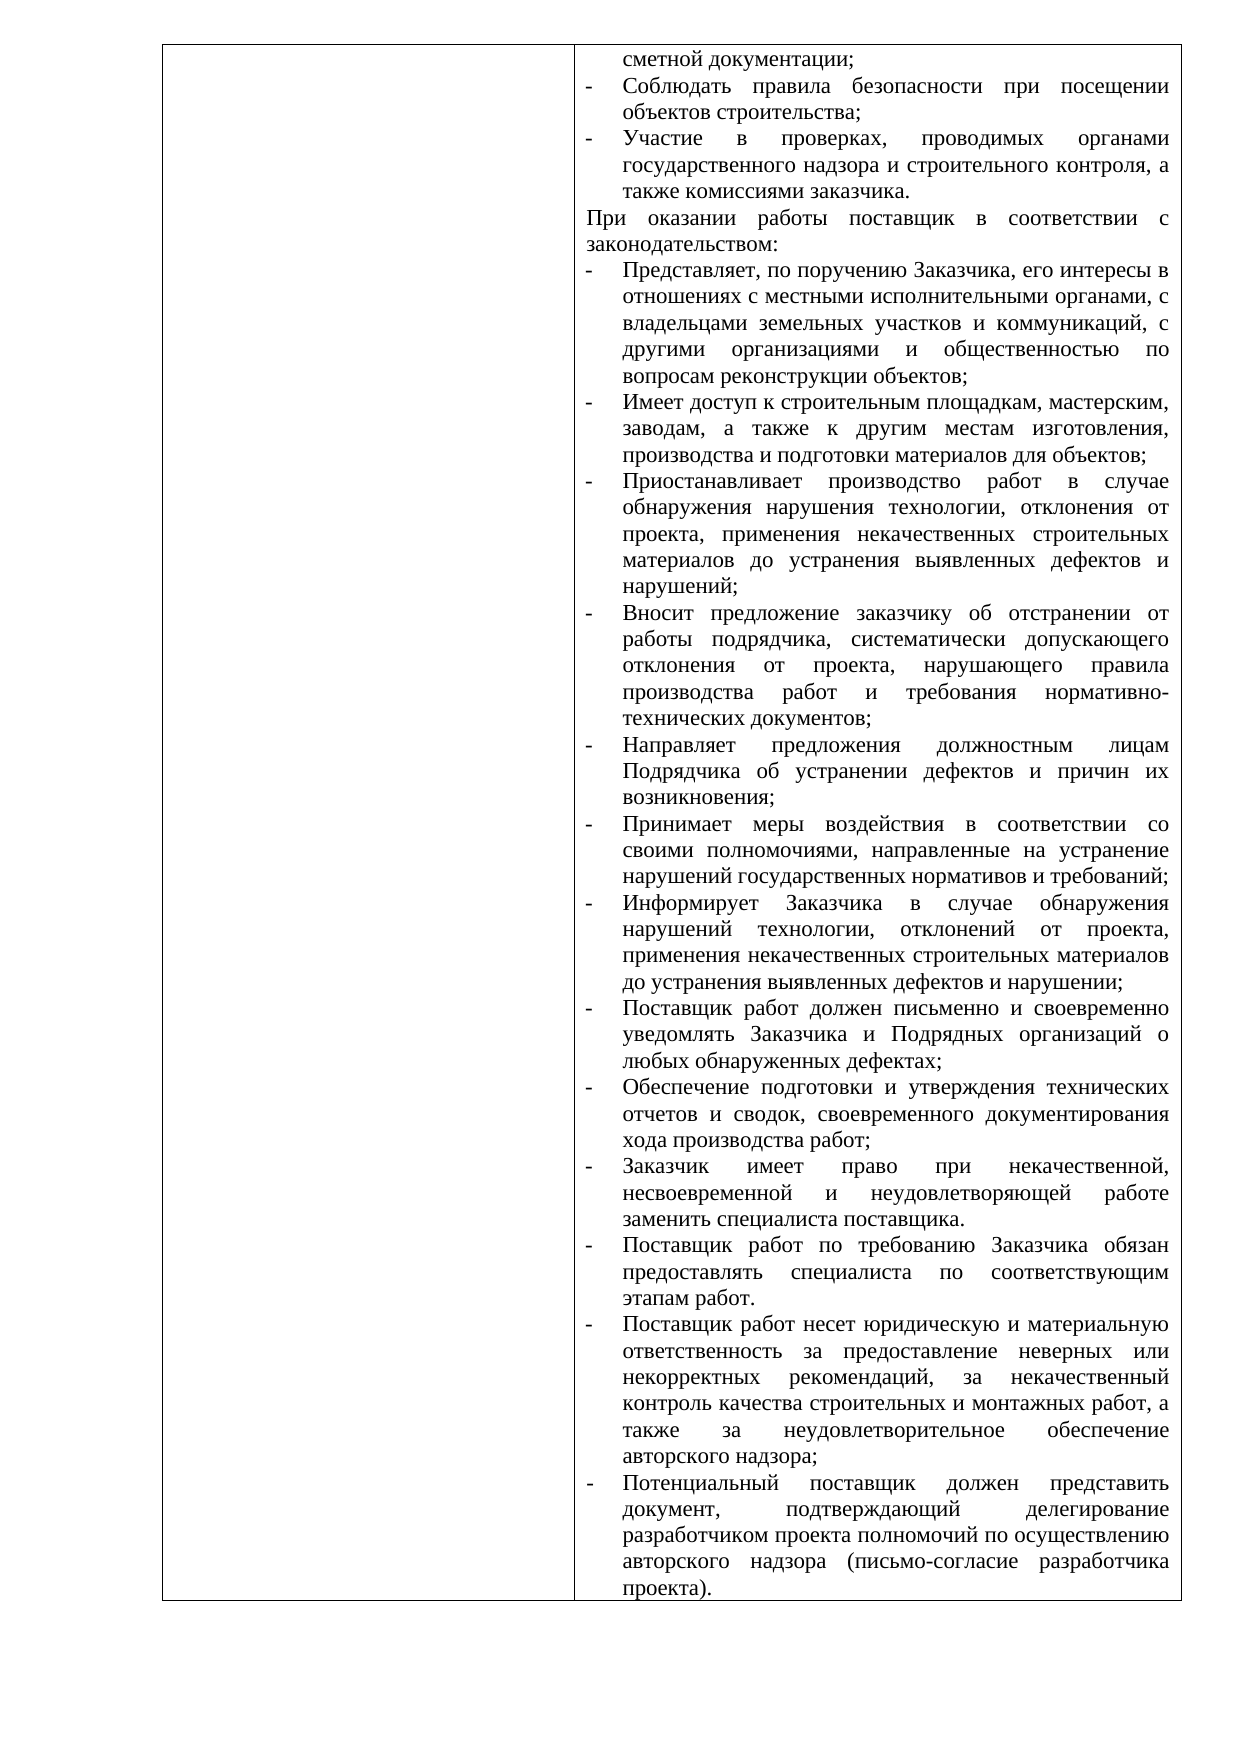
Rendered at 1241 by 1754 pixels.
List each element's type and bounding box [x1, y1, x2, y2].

table_cell [575, 45, 1181, 1600]
table_cell [163, 45, 574, 1600]
